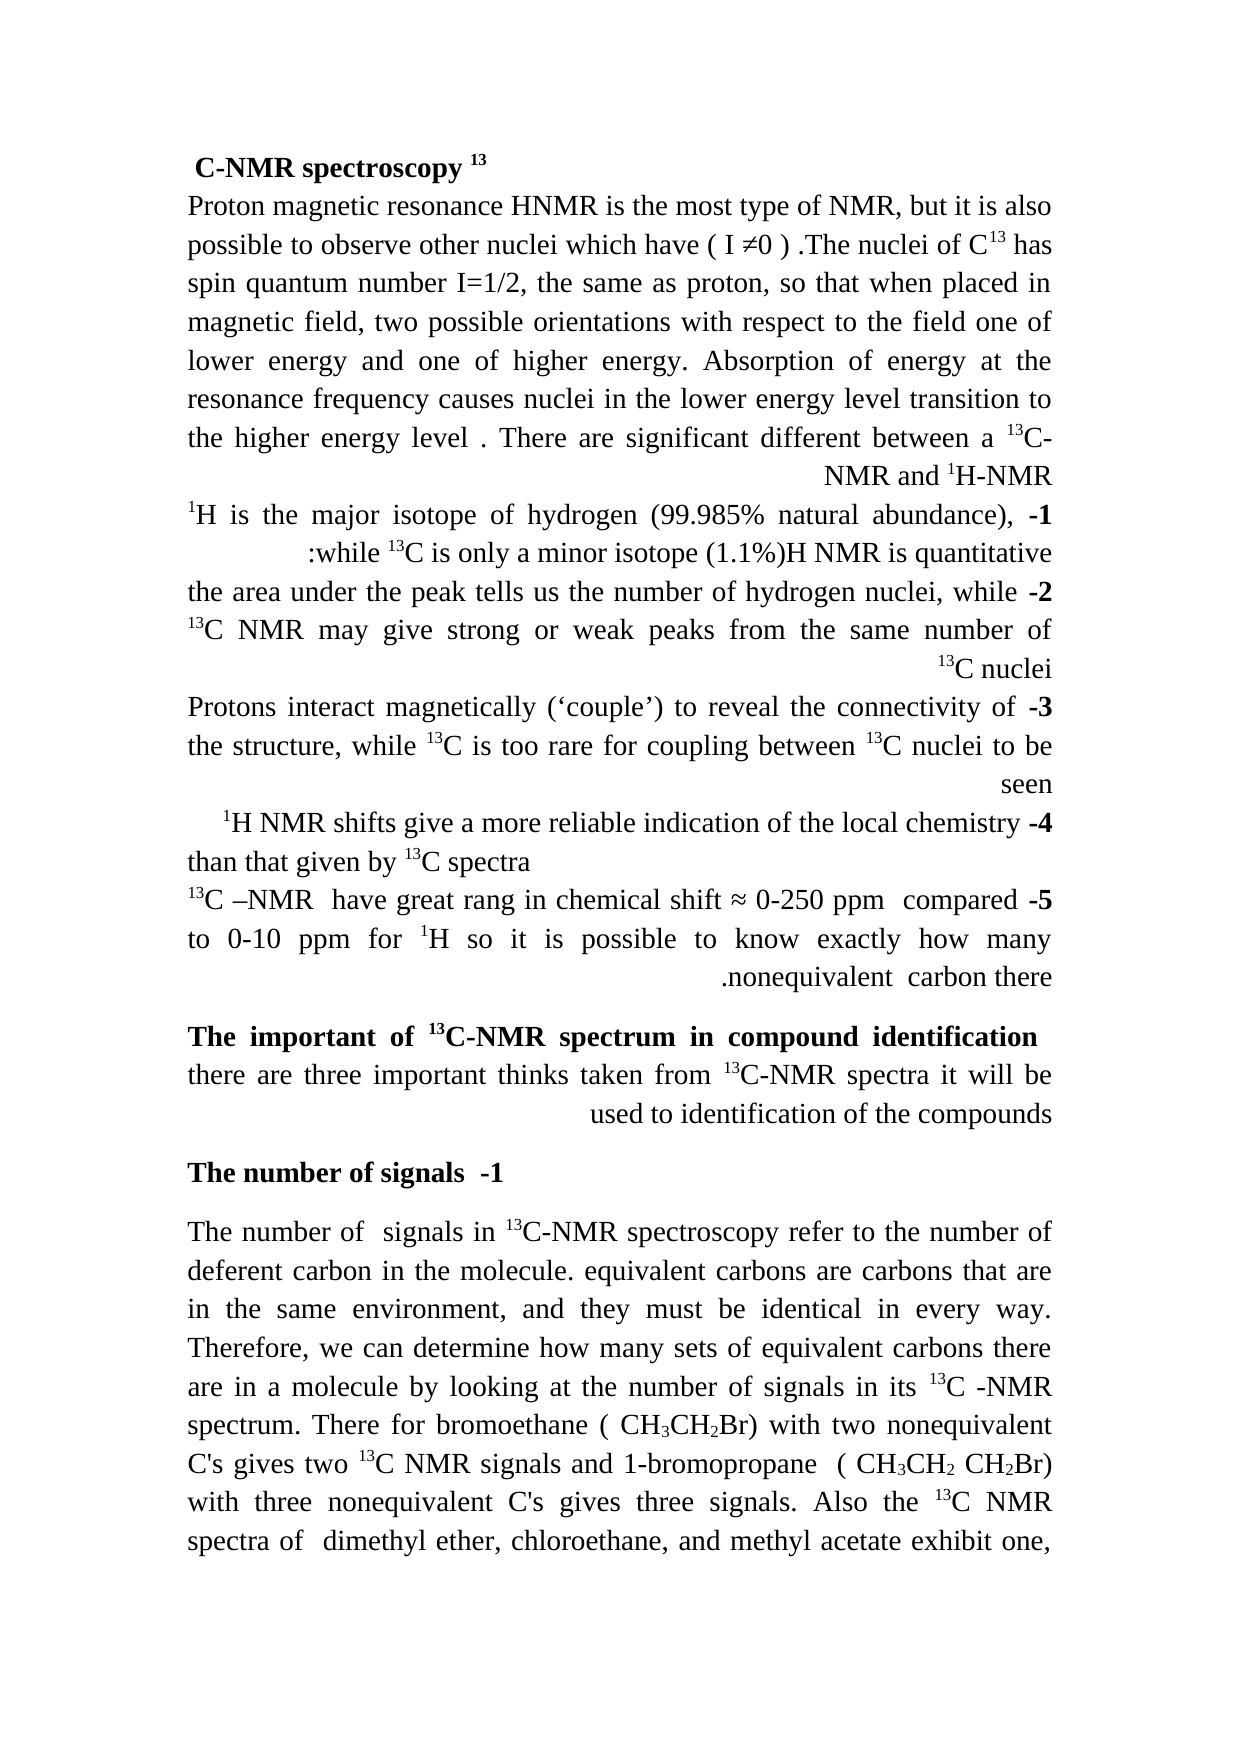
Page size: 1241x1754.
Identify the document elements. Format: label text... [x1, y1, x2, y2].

text 3- Protons interact magnetically (‘couple’) to reveal the connectivity of the structure, while 13C is too rare for coupling between 13C nuclei to be seen [187, 689, 1053, 800]
text 4- 1H NMR shifts give a more reliable indication of the local chemistry [187, 805, 1053, 839]
text than that given by 13C spectra [187, 844, 1053, 877]
text The important of 13C-NMR spectrum in compound identification there are three important thinks taken from 13C-NMR spectra it will be used to identification of the compounds [187, 1019, 1053, 1129]
text 2- the area under the peak tells us the number of hydrogen nuclei, while 13C NMR may give strong or weak peaks from the same number of 13C nuclei [187, 574, 1053, 684]
text 13 C-NMR spectroscopy [187, 150, 1053, 183]
text 1- The number of signals [187, 1155, 1053, 1189]
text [187, 1214, 1053, 1556]
text 1- 1H is the major isotope of hydrogen (99.985% natural abundance), while 13C is only a minor isotope (1.1%)H NMR is quantitative: [187, 497, 1053, 569]
text 5- 13C –NMR have great rang in chemical shift ≈ 0-250 ppm compared to 0-10 ppm for 1H so it is possible to know exactly how many nonequivalent carbon there. [187, 882, 1053, 993]
text Proton magnetic resonance HNMR is the most type of NMR, but it is also possible to observe other nuclei which have ( I ≠0 ) .The nuclei of C13 has spin quantum number I=1/2, the same as proton, so that when placed in magnetic field, two possible orientations with respect to the field one of lower energy and one of higher energy. Absorption of energy at the resonance frequency causes nuclei in the lower energy level transition to the higher energy level . There are significant different between a 13C-NMR and 1H-NMR [187, 188, 1053, 492]
